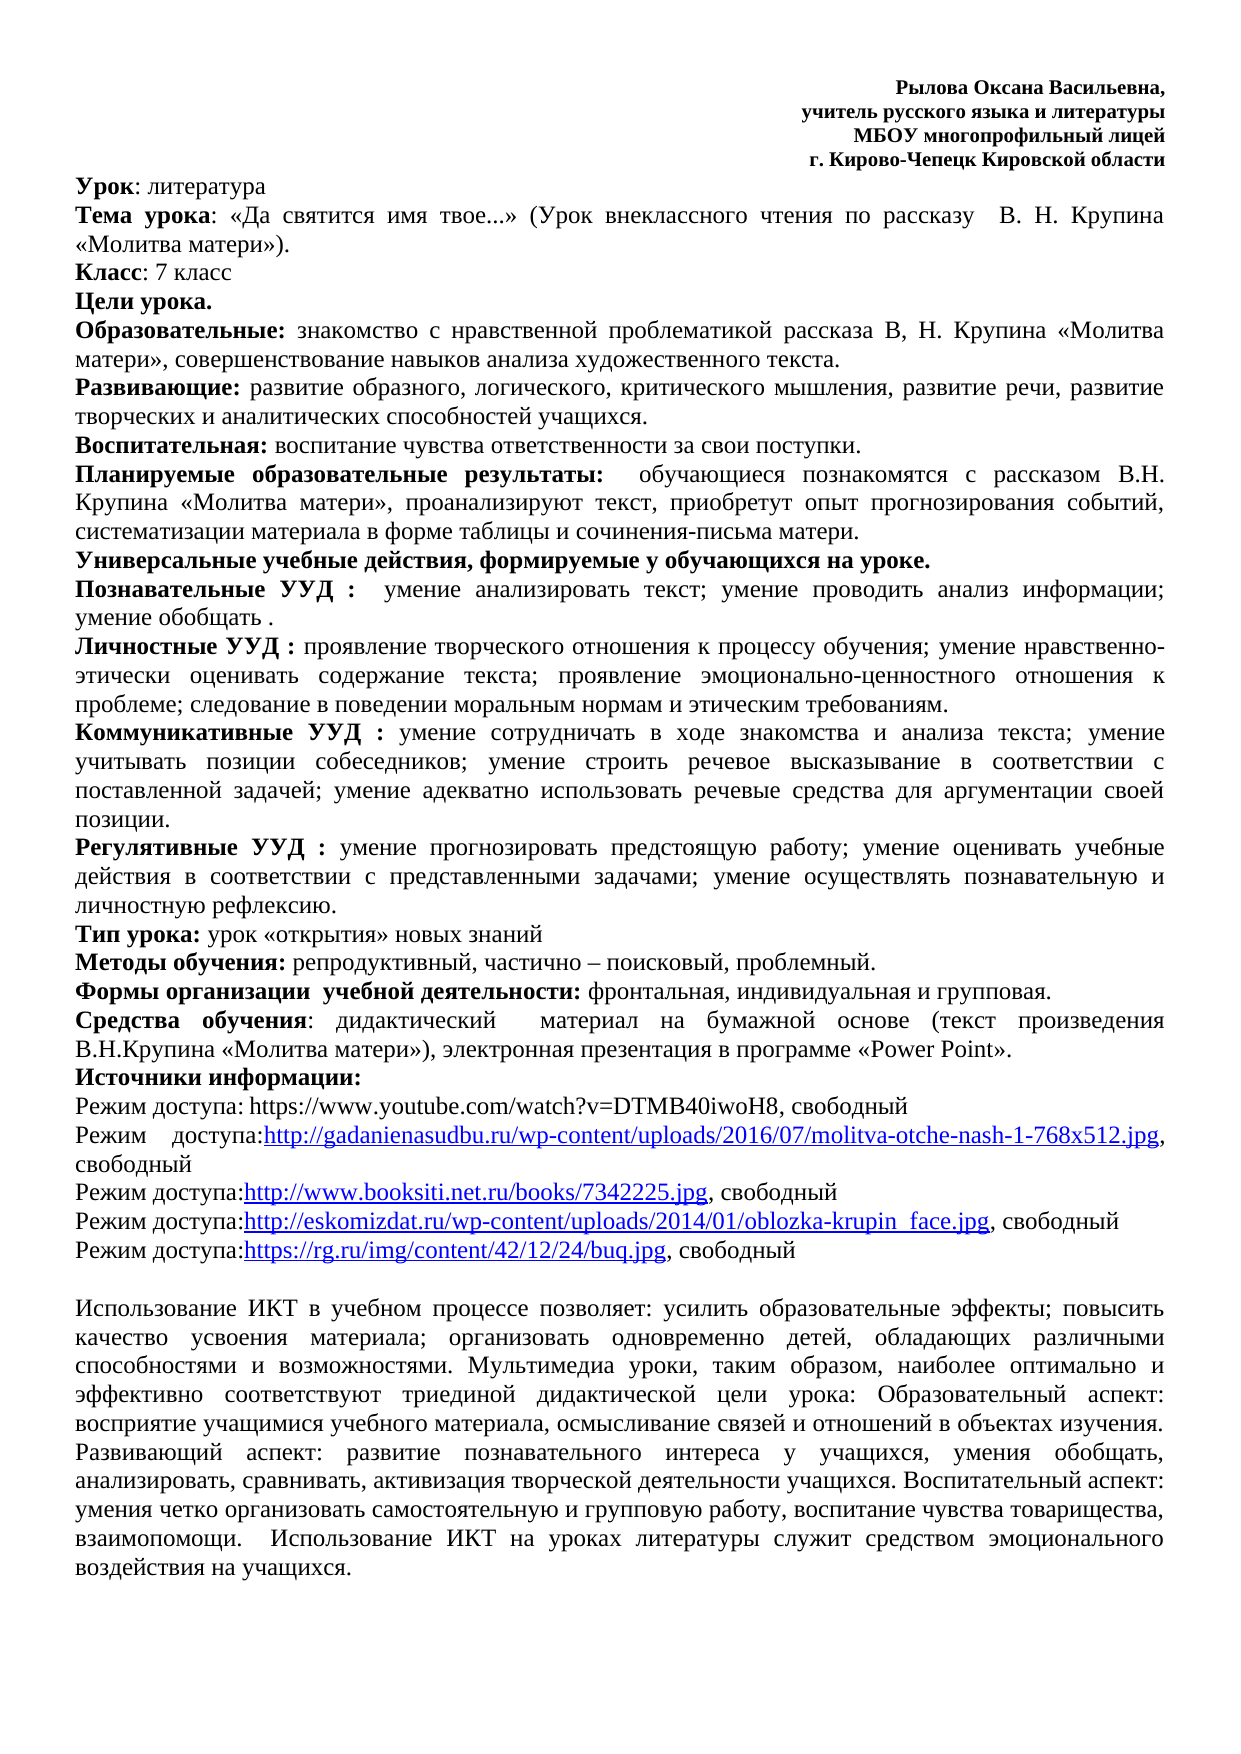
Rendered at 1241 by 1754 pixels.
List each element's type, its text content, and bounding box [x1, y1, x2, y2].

text Цели урока. [75, 286, 1165, 315]
text Тип урока: урок «открытия» новых знаний [75, 919, 1165, 947]
text г. Кирово-Чепецк Кировской области [75, 147, 1165, 171]
text Коммуникативные УУД : умение сотрудничать в ходе знакомства и анализа текста; умение учитывать позиции собеседников; умение строить речевое высказывание в соответствии с поставленной задачей; умение адекватно использовать речевые средства для аргументации своей позиции. [75, 717, 1165, 832]
text Источники информации: [75, 1062, 1165, 1091]
text Универсальные учебные действия, формируемые у обучающихся на уроке. [75, 545, 1165, 574]
text Урок: литература [75, 171, 1165, 200]
text Познавательные УУД : умение анализировать текст; умение проводить анализ информации; умение обобщать . [75, 574, 1165, 631]
text Режим доступа:https://rg.ru/img/content/42/12/24/buq.jpg, свободный [75, 1235, 1165, 1264]
text Воспитательная: воспитание чувства ответственности за свои поступки. [75, 430, 1165, 459]
text Развивающие: развитие образного, логического, критического мышления, развитие речи, развитие творческих и аналитических способностей учащихся. [75, 372, 1165, 430]
text Режим доступа:http://gadanienasudbu.ru/wp-content/uploads/2016/07/molitva-otche-nash-1-768x512.jpg, свободный [75, 1120, 1165, 1177]
text Личностные УУД : проявление творческого отношения к процессу обучения; умение нравственно-этически оценивать содержание текста; проявление эмоционально-ценностного отношения к проблеме; следование в поведении моральным нормам и этическим требованиям. [75, 631, 1165, 717]
text Режим доступа:http://www.booksiti.net.ru/books/7342225.jpg, свободный [75, 1177, 1165, 1206]
text Регулятивные УУД : умение прогнозировать предстоящую работу; умение оценивать учебные действия в соответствии с представленными задачами; умение осуществлять познавательную и личностную рефлексию. [75, 832, 1165, 919]
text Режим доступа: https://www.youtube.com/watch?v=DTMB40iwoH8, свободный [75, 1091, 1165, 1120]
text Режим доступа:http://eskomizdat.ru/wp-content/uploads/2014/01/oblozka-krupin_face.jpg, свободный [75, 1206, 1165, 1235]
text МБОУ многопрофильный лицей [75, 123, 1165, 147]
text Планируемые образовательные результаты: обучающиеся познакомятся с рассказом В.Н. Крупина «Молитва матери», проанализируют текст, приобретут опыт прогнозирования событий, систематизации материала в форме таблицы и сочинения-письма матери. [75, 459, 1165, 545]
text Класс: 7 класс [75, 257, 1165, 286]
text Средства обучения: дидактический материал на бумажной основе (текст произведения В.Н.Крупина «Молитва матери»), электронная презентация в программе «Power Point». [75, 1005, 1165, 1062]
text Рылова Оксана Васильевна, [75, 75, 1165, 99]
text Образовательные: знакомство с нравственной проблематикой рассказа В, Н. Крупина «Молитва матери», совершенствование навыков анализа художественного текста. [75, 315, 1165, 372]
text Методы обучения: репродуктивный, частично – поисковый, проблемный. [75, 947, 1165, 976]
text Тема урока: «Да святится имя твое...» (Урок внеклассного чтения по рассказу В. Н. Крупина «Молитва матери»). [75, 200, 1165, 257]
text Использование ИКТ в учебном процессе позволяет: усилить образовательные эффекты; повысить качество усвоения материала; организовать одновременно детей, обладающих различными способностями и возможностями. Мультимедиа уроки, таким образом, наиболее оптимально и эффективно соответствуют триединой дидактической цели урока: Образовательный аспект: восприятие учащимися учебного материала, осмысливание связей и отношений в объектах изучения. Развивающий аспект: развитие познавательного интереса у учащихся, умения обобщать, анализировать, сравнивать, активизация творческой деятельности учащихся. Воспитательный аспект: умения четко организовать самостоятельную и групповую работу, воспитание чувства товарищества, взаимопомощи. Использование ИКТ на уроках литературы служит средством эмоционального воздействия на учащихся. [75, 1293, 1165, 1580]
text Формы организации учебной деятельности: фронтальная, индивидуальная и групповая. [75, 976, 1165, 1005]
text учитель русского языка и литературы [75, 99, 1165, 123]
